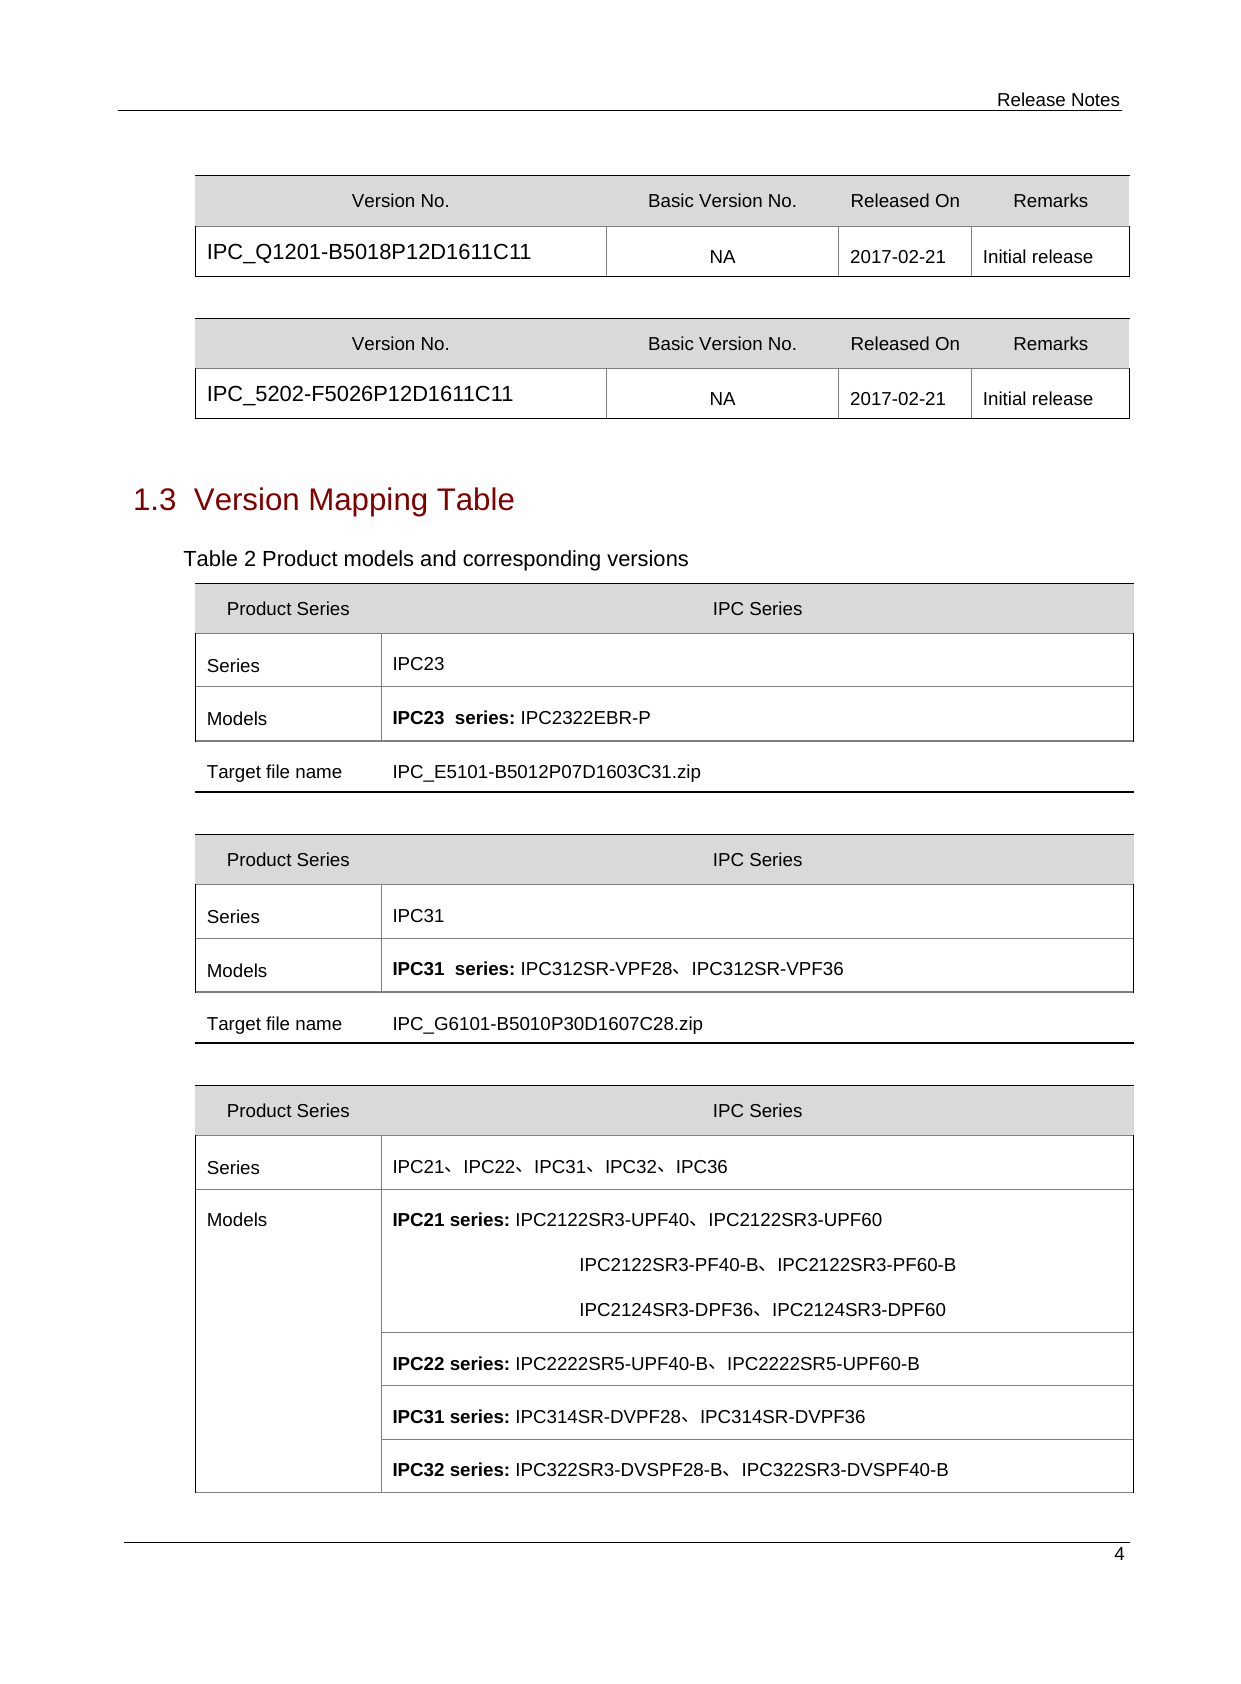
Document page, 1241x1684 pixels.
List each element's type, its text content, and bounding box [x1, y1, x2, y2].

table_cell IPC21 series: IPC2122SR3-UPF40、IPC2122SR3-UPF60 IPC2122SR3-PF40-B、IPC2122SR3-PF60-B IPC2124SR3-DPF36、IPC2124SR3-DPF60 [382, 1190, 1133, 1332]
table_header Version No. [195, 319, 606, 368]
table_cell Series [196, 634, 381, 686]
table_cell IPC31 series: IPC312SR-VPF28、IPC312SR-VPF36 [382, 939, 1133, 991]
table_cell Target file name [195, 993, 381, 1042]
table_header Released On [839, 176, 971, 226]
table_cell Target file name [195, 742, 381, 791]
table_cell IPC23 series: IPC2322EBR-P [382, 687, 1133, 740]
list Table 2 Product models and corresponding versions [183, 542, 1122, 574]
subtitle Version Mapping Table [133, 481, 1122, 517]
table_header Remarks [971, 176, 1129, 226]
table_cell 2017-02-21 [839, 227, 971, 276]
table_cell Initial release [972, 227, 1129, 276]
table_cell Series [196, 1136, 381, 1189]
table_cell IPC_Q1201-B5018P12D1611C11 [196, 227, 606, 276]
table_cell IPC_G6101-B5010P30D1607C28.zip [381, 993, 1134, 1042]
table_cell NA [607, 369, 838, 418]
table_cell IPC22 series: IPC2222SR5-UPF40-B、IPC2222SR5-UPF60-B [382, 1333, 1133, 1385]
table_cell Models [196, 1190, 381, 1492]
table_cell IPC21、IPC22、IPC31、IPC32、IPC36 [382, 1136, 1133, 1189]
table_header Product Series [195, 1086, 381, 1135]
table_cell NA [607, 227, 838, 276]
table_header Product Series [195, 835, 381, 884]
table_cell Models [196, 687, 381, 740]
table_cell IPC31 series: IPC314SR-DVPF28、IPC314SR-DVPF36 [382, 1386, 1133, 1439]
table_cell Models [196, 939, 381, 991]
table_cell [382, 1440, 1133, 1492]
table_header IPC Series [381, 584, 1134, 633]
table_cell IPC_5202-F5026P12D1611C11 [196, 369, 606, 418]
table_cell IPC31 [382, 885, 1133, 937]
table_cell 2017-02-21 [839, 369, 971, 418]
table_header Product Series [195, 584, 381, 633]
table_cell IPC_E5101-B5012P07D1603C31.zip [381, 742, 1134, 791]
table_header Remarks [971, 319, 1129, 368]
table_header Basic Version No. [606, 176, 839, 226]
table_cell Series [196, 885, 381, 937]
table_cell IPC23 [382, 634, 1133, 686]
table_header Released On [839, 319, 971, 368]
table_header Version No. [195, 176, 606, 226]
table_header IPC Series [381, 835, 1134, 884]
table_header IPC Series [381, 1086, 1134, 1135]
table_cell Initial release [972, 369, 1129, 418]
table_header Basic Version No. [606, 319, 839, 368]
